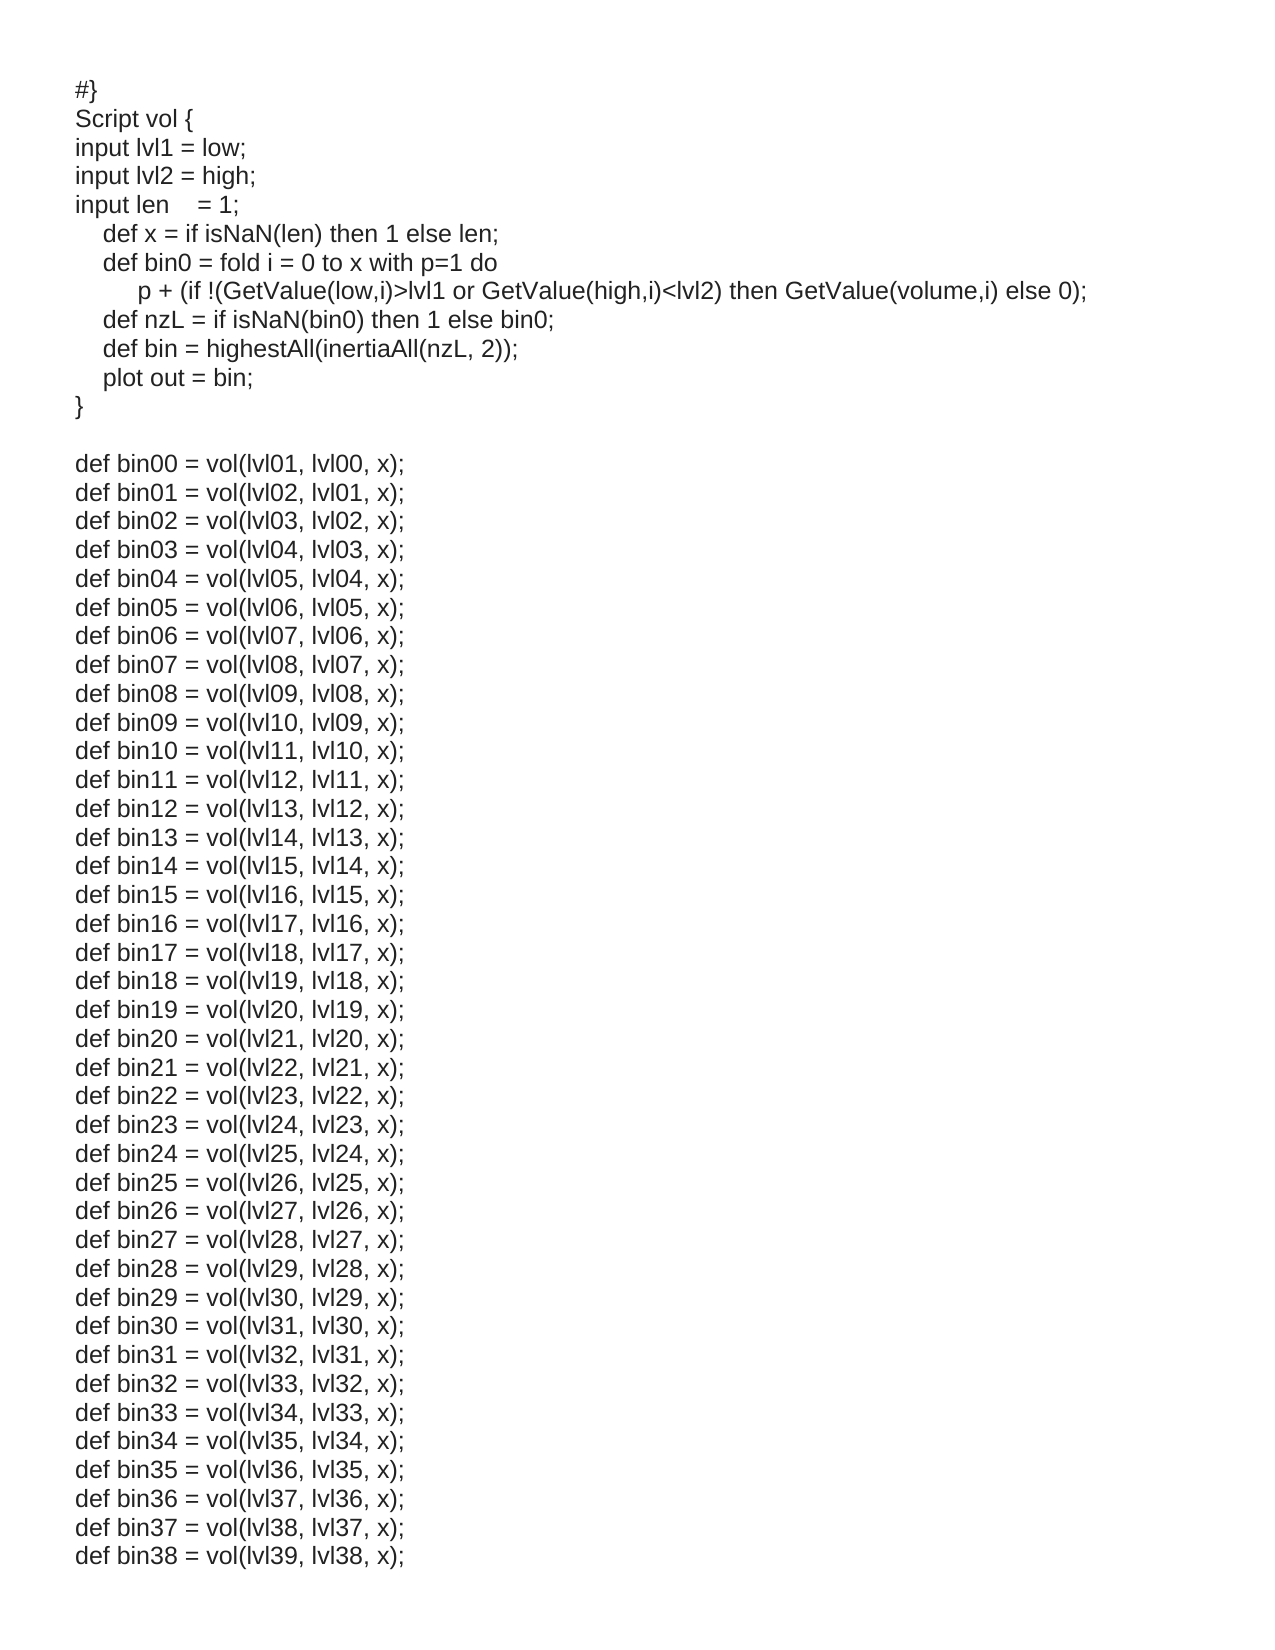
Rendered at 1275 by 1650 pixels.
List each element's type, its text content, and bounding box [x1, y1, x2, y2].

text #} [75, 75, 1200, 104]
text def bin21 = vol(lvl22, lvl21, x); [75, 1052, 1200, 1081]
text def bin16 = vol(lvl17, lvl16, x); [75, 909, 1200, 937]
text def bin = highestAll(inertiaAll(nzL, 2)); [75, 334, 1200, 362]
text def bin14 = vol(lvl15, lvl14, x); [75, 851, 1200, 880]
text def bin37 = vol(lvl38, lvl37, x); [75, 1512, 1200, 1541]
text def bin18 = vol(lvl19, lvl18, x); [75, 966, 1200, 995]
text def bin13 = vol(lvl14, lvl13, x); [75, 822, 1200, 851]
text def bin15 = vol(lvl16, lvl15, x); [75, 880, 1200, 909]
text def bin00 = vol(lvl01, lvl00, x); [75, 449, 1200, 477]
text plot out = bin; [75, 362, 1200, 391]
text def bin24 = vol(lvl25, lvl24, x); [75, 1139, 1200, 1167]
text def bin12 = vol(lvl13, lvl12, x); [75, 794, 1200, 822]
text } [75, 391, 1200, 420]
text def bin03 = vol(lvl04, lvl03, x); [75, 535, 1200, 564]
text def bin34 = vol(lvl35, lvl34, x); [75, 1426, 1200, 1455]
text def bin36 = vol(lvl37, lvl36, x); [75, 1484, 1200, 1512]
text input lvl1 = low; [75, 132, 1200, 161]
text def bin23 = vol(lvl24, lvl23, x); [75, 1110, 1200, 1139]
text def bin29 = vol(lvl30, lvl29, x); [75, 1282, 1200, 1311]
text def nzL = if isNaN(bin0) then 1 else bin0; [75, 305, 1200, 334]
text input lvl2 = high; [75, 161, 1200, 190]
text def bin02 = vol(lvl03, lvl02, x); [75, 506, 1200, 535]
text def bin06 = vol(lvl07, lvl06, x); [75, 621, 1200, 650]
text def bin0 = fold i = 0 to x with p=1 do [75, 247, 1200, 276]
text def bin31 = vol(lvl32, lvl31, x); [75, 1340, 1200, 1369]
text p + (if !(GetValue(low,i)>lvl1 or GetValue(high,i)<lvl2) then GetValue(volume,i) else 0); [75, 276, 1200, 305]
text def bin22 = vol(lvl23, lvl22, x); [75, 1081, 1200, 1110]
text def bin25 = vol(lvl26, lvl25, x); [75, 1167, 1200, 1196]
text def bin17 = vol(lvl18, lvl17, x); [75, 937, 1200, 966]
text def bin11 = vol(lvl12, lvl11, x); [75, 765, 1200, 794]
text def bin27 = vol(lvl28, lvl27, x); [75, 1225, 1200, 1254]
text def bin08 = vol(lvl09, lvl08, x); [75, 679, 1200, 707]
text def bin04 = vol(lvl05, lvl04, x); [75, 564, 1200, 592]
text def bin07 = vol(lvl08, lvl07, x); [75, 650, 1200, 679]
text def bin19 = vol(lvl20, lvl19, x); [75, 995, 1200, 1024]
text def bin01 = vol(lvl02, lvl01, x); [75, 477, 1200, 506]
text def x = if isNaN(len) then 1 else len; [75, 219, 1200, 247]
text def bin09 = vol(lvl10, lvl09, x); [75, 707, 1200, 736]
text def bin05 = vol(lvl06, lvl05, x); [75, 592, 1200, 621]
text def bin35 = vol(lvl36, lvl35, x); [75, 1455, 1200, 1484]
text def bin10 = vol(lvl11, lvl10, x); [75, 736, 1200, 765]
text def bin28 = vol(lvl29, lvl28, x); [75, 1254, 1200, 1282]
text def bin38 = vol(lvl39, lvl38, x); [75, 1541, 1200, 1570]
text def bin33 = vol(lvl34, lvl33, x); [75, 1397, 1200, 1426]
text def bin30 = vol(lvl31, lvl30, x); [75, 1311, 1200, 1340]
text Script vol { [75, 104, 1200, 132]
text def bin26 = vol(lvl27, lvl26, x); [75, 1196, 1200, 1225]
text def bin20 = vol(lvl21, lvl20, x); [75, 1024, 1200, 1052]
text def bin32 = vol(lvl33, lvl32, x); [75, 1369, 1200, 1397]
text input len = 1; [75, 190, 1200, 219]
